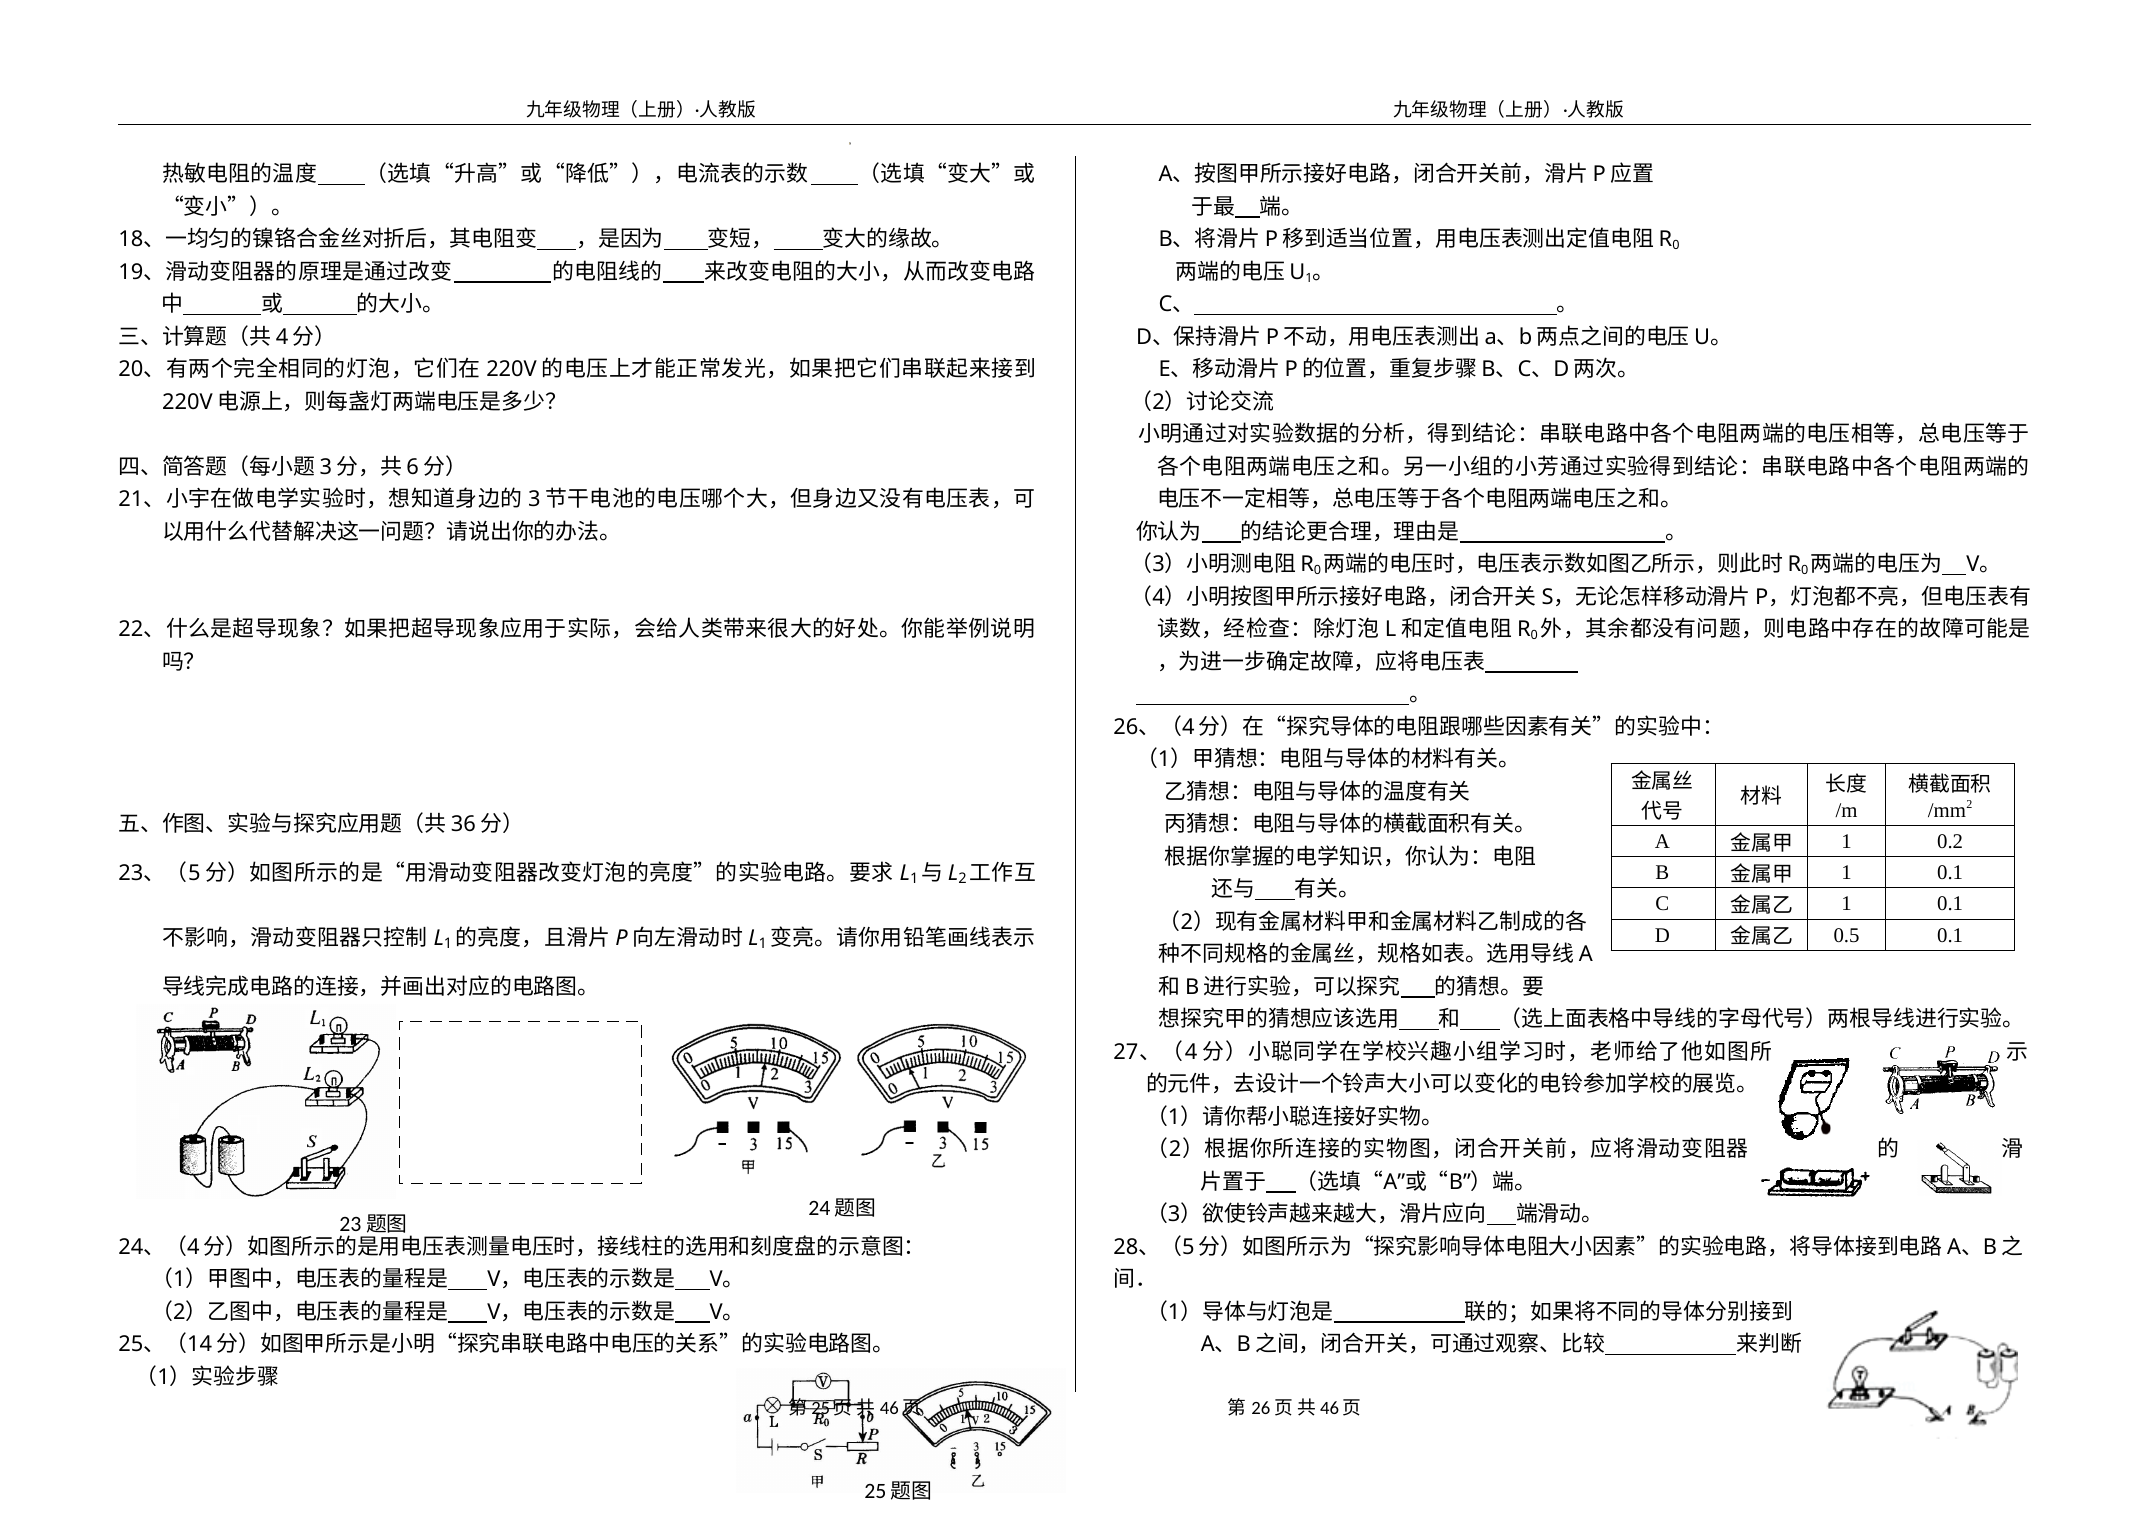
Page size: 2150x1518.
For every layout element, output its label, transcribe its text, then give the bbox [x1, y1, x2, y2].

text （3）小明测电阻R0两端的电压时，电压表示数如图乙所示，则此时R0两端的电压为 V。 [1113, 546, 2031, 578]
text 17、如图所示，电源电压不变，R为一热敏电阻，其阻值随温度的降低而增大。当开关闭合后，热敏电阻的温度 （选填“升高”或“降低”），电流表的示数 （选填“变大”或“变小”）。 [118, 156, 1037, 221]
text 24、（4分）如图所示的是用电压表测量电压时，接线柱的选用和刻度盘的示意图： [118, 1228, 1037, 1261]
text 于最 端。 [1113, 188, 2031, 221]
picture [736, 1368, 1066, 1493]
text 25、（14分）如图甲所示是小明“探究串联电路中电压的关系”的实验电路图。 [118, 1326, 1037, 1358]
picture [136, 1004, 396, 1199]
text 乙猜想：电阻与导体的温度有关 [1113, 773, 2031, 806]
text 四、简答题（每小题3分，共6分） [118, 448, 1037, 481]
text 你认为 的结论更合理，理由是 。 [1113, 513, 2031, 546]
text C、 。 [1113, 286, 2031, 318]
text 18、一均匀的镍铬合金丝对折后，其电阻变 ，是因为 变短， 变大的缘故。 [118, 221, 1037, 253]
text 26、（4分）在“探究导体的电阻跟哪些因素有关”的实验中： [1113, 708, 2031, 741]
picture [661, 1020, 1030, 1179]
picture [920, 1483, 929, 1493]
text （1）实验步骤 [118, 1358, 1037, 1391]
text （4）小明按图甲所示接好电路，闭合开关S，无论怎样移动滑片P，灯泡都不亮，但电压表有读数，经检查：除灯泡L和定值电阻R0外，其余都没有问题，则电路中存在的故障可能是 ，为进一步确定故障，应将电压表 [1113, 578, 2031, 676]
text （2）根据你所连接的实物图，闭合开关前，应将滑动变阻器的滑片置于 （选填“A”或“B”）端。 [1146, 1131, 2031, 1196]
text 23、（5分）如图所示的是“用滑动变阻器改变灯泡的亮度”的实验电路。要求L1与L2工作互不影响，滑动变阻器只控制L1的亮度，且滑片P向左滑动时L1变亮。请你用铅笔画线表示导线完成电路的连接，并画出对应的电路图。 [118, 838, 1037, 1001]
text 还与 有关。 [1146, 871, 2031, 903]
text 种不同规格的金属丝，规格如表。选用导线A [1113, 936, 2031, 968]
text 19、滑动变阻器的原理是通过改变 的电阻线的 来改变电阻的大小，从而改变电路中 或 的大小。 [118, 253, 1037, 318]
text 。 [1113, 676, 2031, 708]
text （1）导体与灯泡是 联的；如果将不同的导体分别接到A、B之间，闭合开关，可通过观察、比较 来判断不同导体电阻的大小．若两个导体的电阻差异不大，则要用 表替换灯泡，作进一步的判断． [1146, 1293, 2031, 1358]
text 20、有两个完全相同的灯泡，它们在220V的电压上才能正常发光，如果把它们串联起来接到220V电源上，则每盏灯两端电压是多少？ [118, 351, 1037, 416]
picture [914, 1483, 924, 1493]
text （1）甲图中，电压表的量程是 V，电压表的示数是 V。 [118, 1261, 1037, 1293]
text （2）讨论交流 [1113, 383, 2031, 416]
text （3）欲使铃声越来越大，滑片应向 端滑动。 [1113, 1196, 2031, 1228]
text （2）乙图中，电压表的量程是 V，电压表的示数是 V。 [118, 1293, 1037, 1326]
text 小明通过对实验数据的分析，得到结论：串联电路中各个电阻两端的电压相等，总电压等于各个电阻两端电压之和。另一小组的小芳通过实验得到结论：串联电路中各个电阻两端的电压不一定相等，总电压等于各个电阻两端电压之和。 [1113, 416, 2031, 513]
text 三、计算题（共4分） [118, 318, 1037, 351]
text 两端的电压U1。 [1113, 253, 2031, 286]
text 丙猜想：电阻与导体的横截面积有关。 [1113, 806, 2031, 838]
text 想探究甲的猜想应该选用 和 （选上面表格中导线的字母代号）两根导线进行实验。 [1157, 1001, 2031, 1033]
text （2）现有金属材料甲和金属材料乙制成的各 [1113, 903, 2031, 936]
text E、移动滑片P的位置，重复步骤B、C、D两次。 [1113, 351, 2031, 383]
text （1）甲猜想：电阻与导体的材料有关。 [1113, 741, 2031, 773]
text （1）请你帮小聪连接好实物。 [1113, 1098, 2031, 1131]
text 和B进行实验，可以探究 的猜想。要 [1113, 968, 2031, 1001]
text 27、（4分）小聪同学在学校兴趣小组学习时，老师给了他如图所示的元件，去设计一个铃声大小可以变化的电铃参加学校的展览。 [1113, 1033, 2031, 1098]
text 22、什么是超导现象？如果把超导现象应用于实际，会给人类带来很大的好处。你能举例说明吗？ [118, 611, 1037, 676]
text 21、小宇在做电学实验时，想知道身边的3节干电池的电压哪个大，但身边又没有电压表，可以用什么代替解决这一问题？请说出你的办法。 [118, 481, 1037, 546]
text 根据你掌握的电学知识，你认为：电阻 [1113, 838, 2031, 871]
text 五、作图、实验与探究应用题（共36分） [118, 806, 1037, 838]
text D、保持滑片P不动，用电压表测出a、b两点之间的电压U。 [1113, 318, 2031, 351]
text A、按图甲所示接好电路，闭合开关前，滑片P应置 [1113, 156, 2031, 188]
picture [1824, 1358, 2018, 1439]
text B、将滑片P移到适当位置，用电压表测出定值电阻R0 [1113, 221, 2031, 253]
text 28、（5分）如图所示为“探究影响导体电阻大小因素”的实验电路，将导体接到电路A、B之间． [1113, 1228, 2031, 1293]
